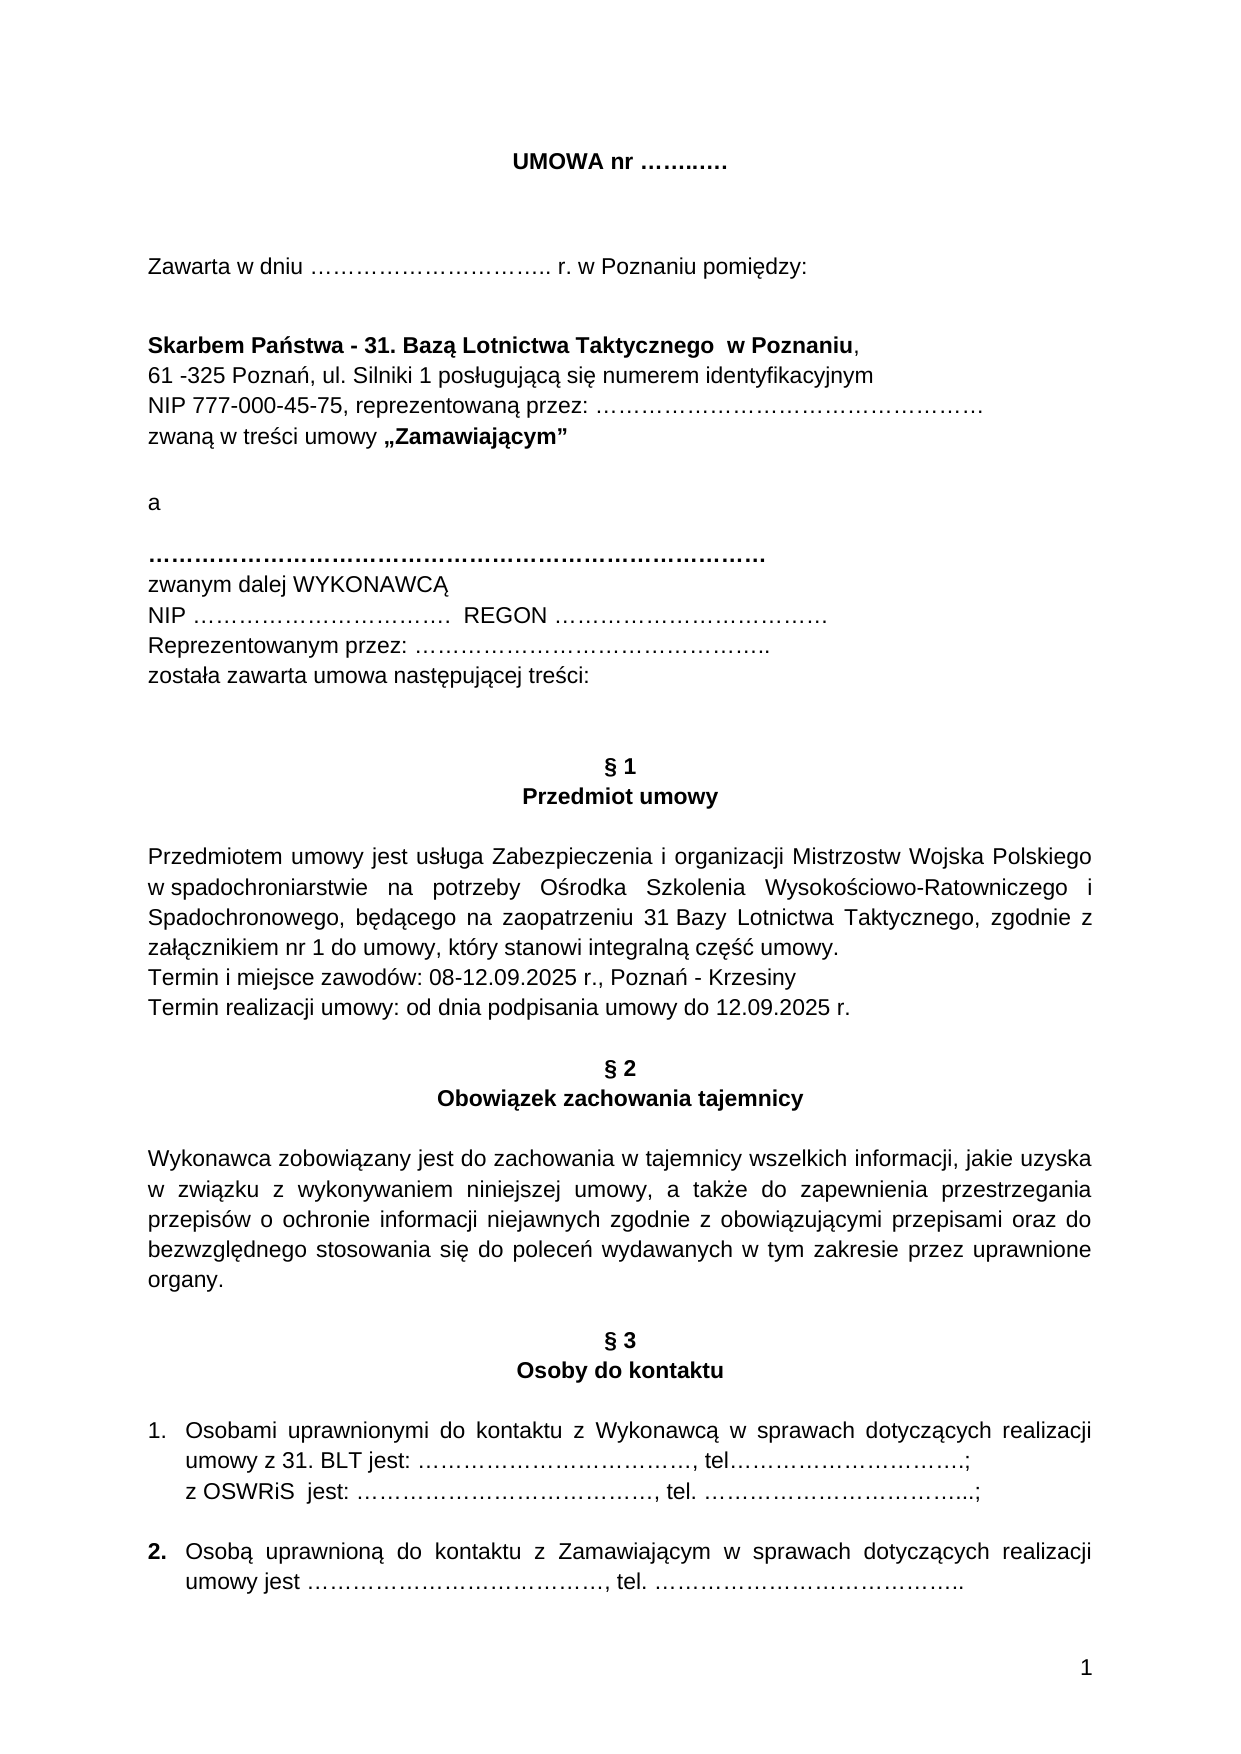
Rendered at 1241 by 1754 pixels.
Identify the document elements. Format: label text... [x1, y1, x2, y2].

text Reprezentowanym przez: ……………………………………….. [148, 632, 1093, 658]
text zwanym dalej WYKONAWCĄ [148, 571, 1093, 598]
text NIP ……………………………. REGON ……………………………… [148, 602, 1093, 628]
text Zawarta w dniu ………………………….. r. w Poznaniu pomiędzy: [148, 253, 1093, 279]
list Osobą uprawnioną do kontaktu z Zamawiającym w sprawach dotyczących realizacji umowy jest …………………………………, tel. ………………………………….. [148, 1538, 1093, 1595]
text Przedmiotem umowy jest usługa Zabezpieczenia i organizacji Mistrzostw Wojska Polskiego w spadochroniarstwie na potrzeby Ośrodka Szkolenia Wysokościowo-Ratowniczego i Spadochronowego, będącego na zaopatrzeniu 31 Bazy Lotnictwa Taktycznego, zgodnie z załącznikiem nr 1 do umowy, który stanowi integralną część umowy. [148, 843, 1093, 960]
text z OSWRiS jest: …………………………………, tel. ……………………………...; [185, 1478, 1093, 1534]
text § 3 [148, 1327, 1093, 1353]
text ……………………………………………………………………… [148, 541, 1093, 568]
text UMOWA nr ……..…. [148, 148, 1093, 174]
text została zawarta umowa następującej treści: [148, 662, 1093, 688]
text a [148, 488, 1093, 515]
text § 1 [148, 753, 1093, 779]
list Osobami uprawnionymi do kontaktu z Wykonawcą w sprawach dotyczących realizacji umowy z 31. BLT jest: ………………………………, tel………………………….; [148, 1417, 1093, 1474]
text Przedmiot umowy [148, 783, 1093, 809]
text Osoby do kontaktu [148, 1357, 1093, 1383]
list Wykonawca zobowiązany jest do zachowania w tajemnicy wszelkich informacji, jakie uzyska w związku z wykonywaniem niniejszej umowy, a także do zapewnienia przestrzegania przepisów o ochronie informacji niejawnych zgodnie z obowiązującymi przepisami oraz do bezwzględnego stosowania się do poleceń wydawanych w tym zakresie przez uprawnione organy. [148, 1145, 1093, 1293]
text Termin realizacji umowy: od dnia podpisania umowy do 12.09.2025 r. [148, 994, 1093, 1021]
text zwaną w treści umowy „Zamawiającym” [148, 423, 1093, 449]
text Termin i miejsce zawodów: 08-12.09.2025 r., Poznań - Krzesiny [148, 964, 1093, 991]
text Obowiązek zachowania tajemnicy [148, 1085, 1093, 1111]
text § 2 [148, 1055, 1093, 1081]
text Skarbem Państwa - 31. Bazą Lotnictwa Taktycznego w Poznaniu, 61 -325 Poznań, ul. Silniki 1 posługującą się numerem identyfikacyjnym NIP 777-000-45-75, reprezentowaną przez: …………………………………………… [148, 332, 1093, 419]
